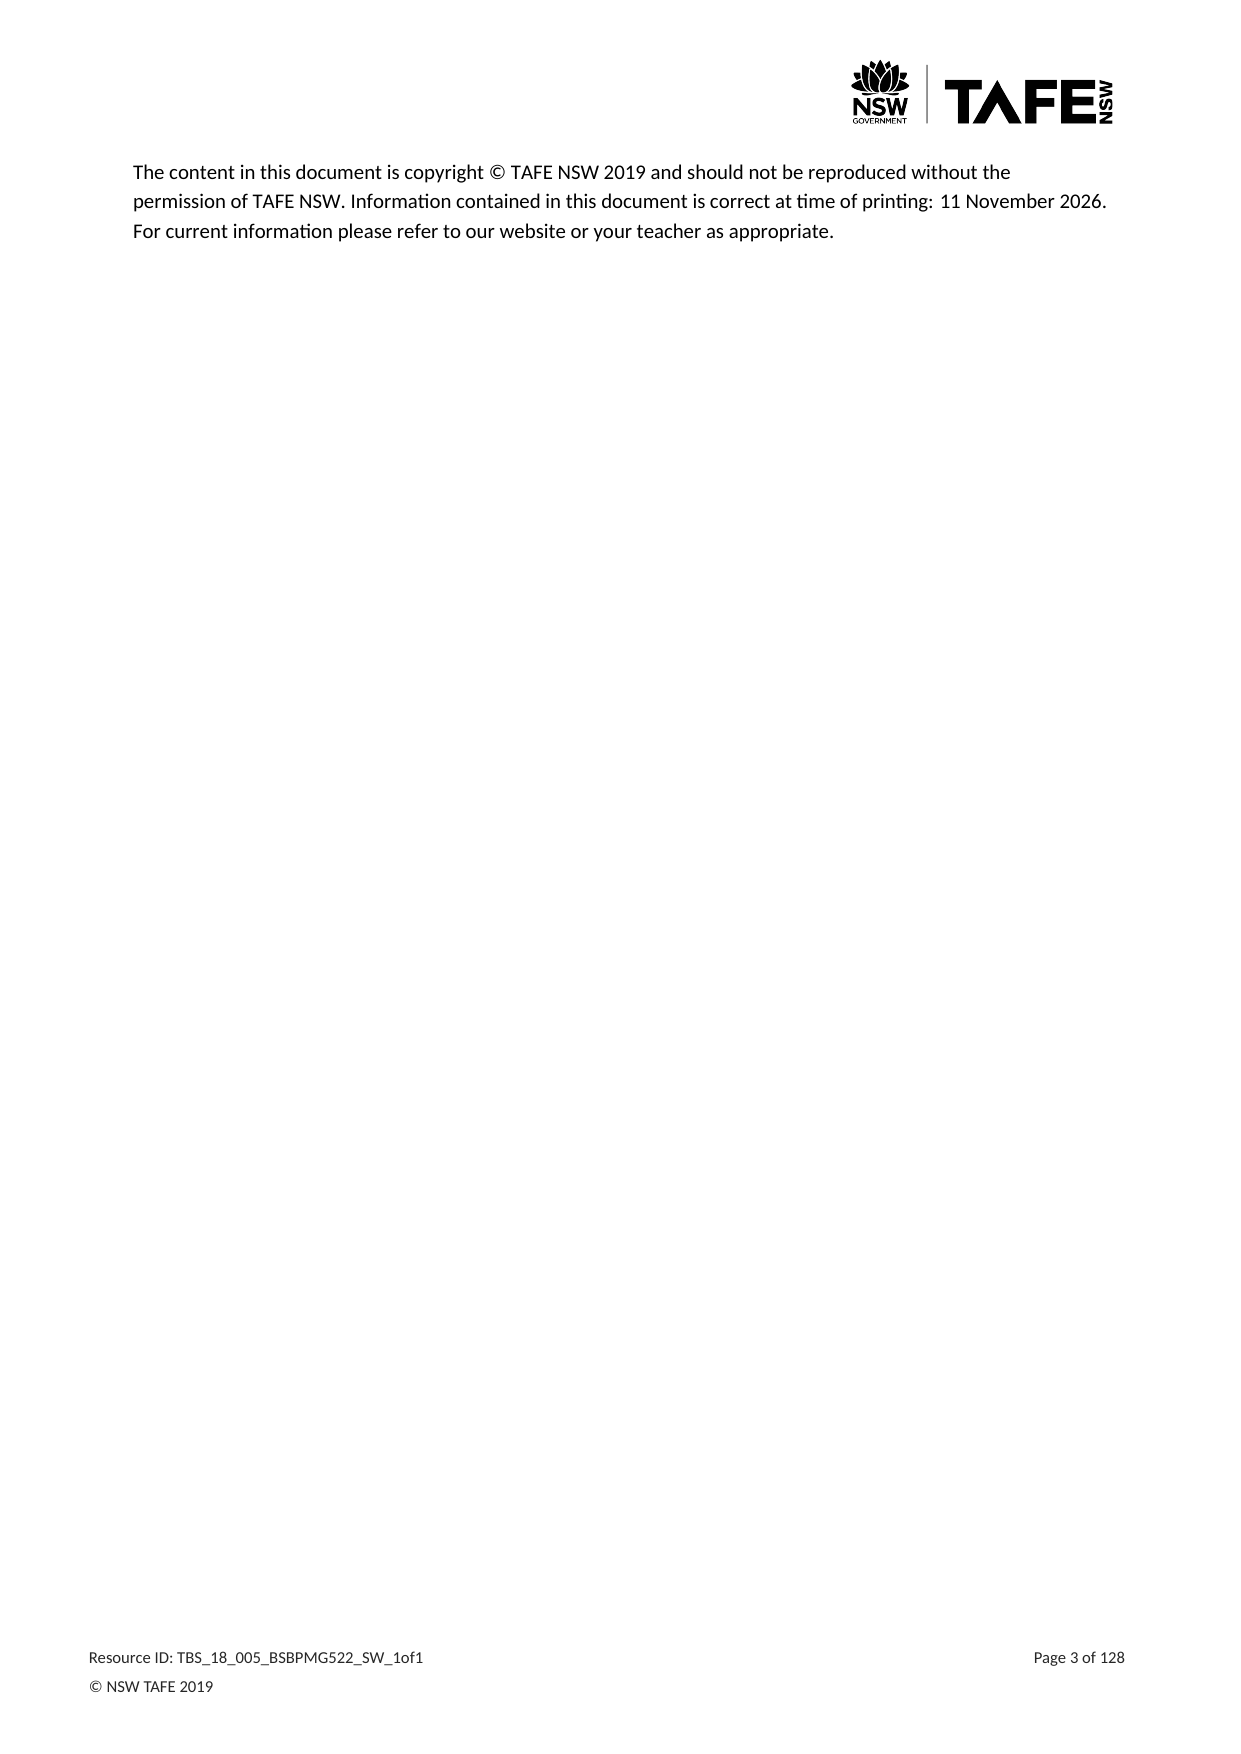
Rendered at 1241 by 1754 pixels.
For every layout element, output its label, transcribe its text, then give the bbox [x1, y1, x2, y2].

picture [851, 59, 1113, 125]
text The content in this document is copyright © TAFE NSW 2019 and should not be reproduced without the permission of TAFE NSW. Information contained in this document is correct at time of printing: 02 December 2019. For current information please refer to our website or your teacher as appropriate. [133, 159, 1107, 243]
